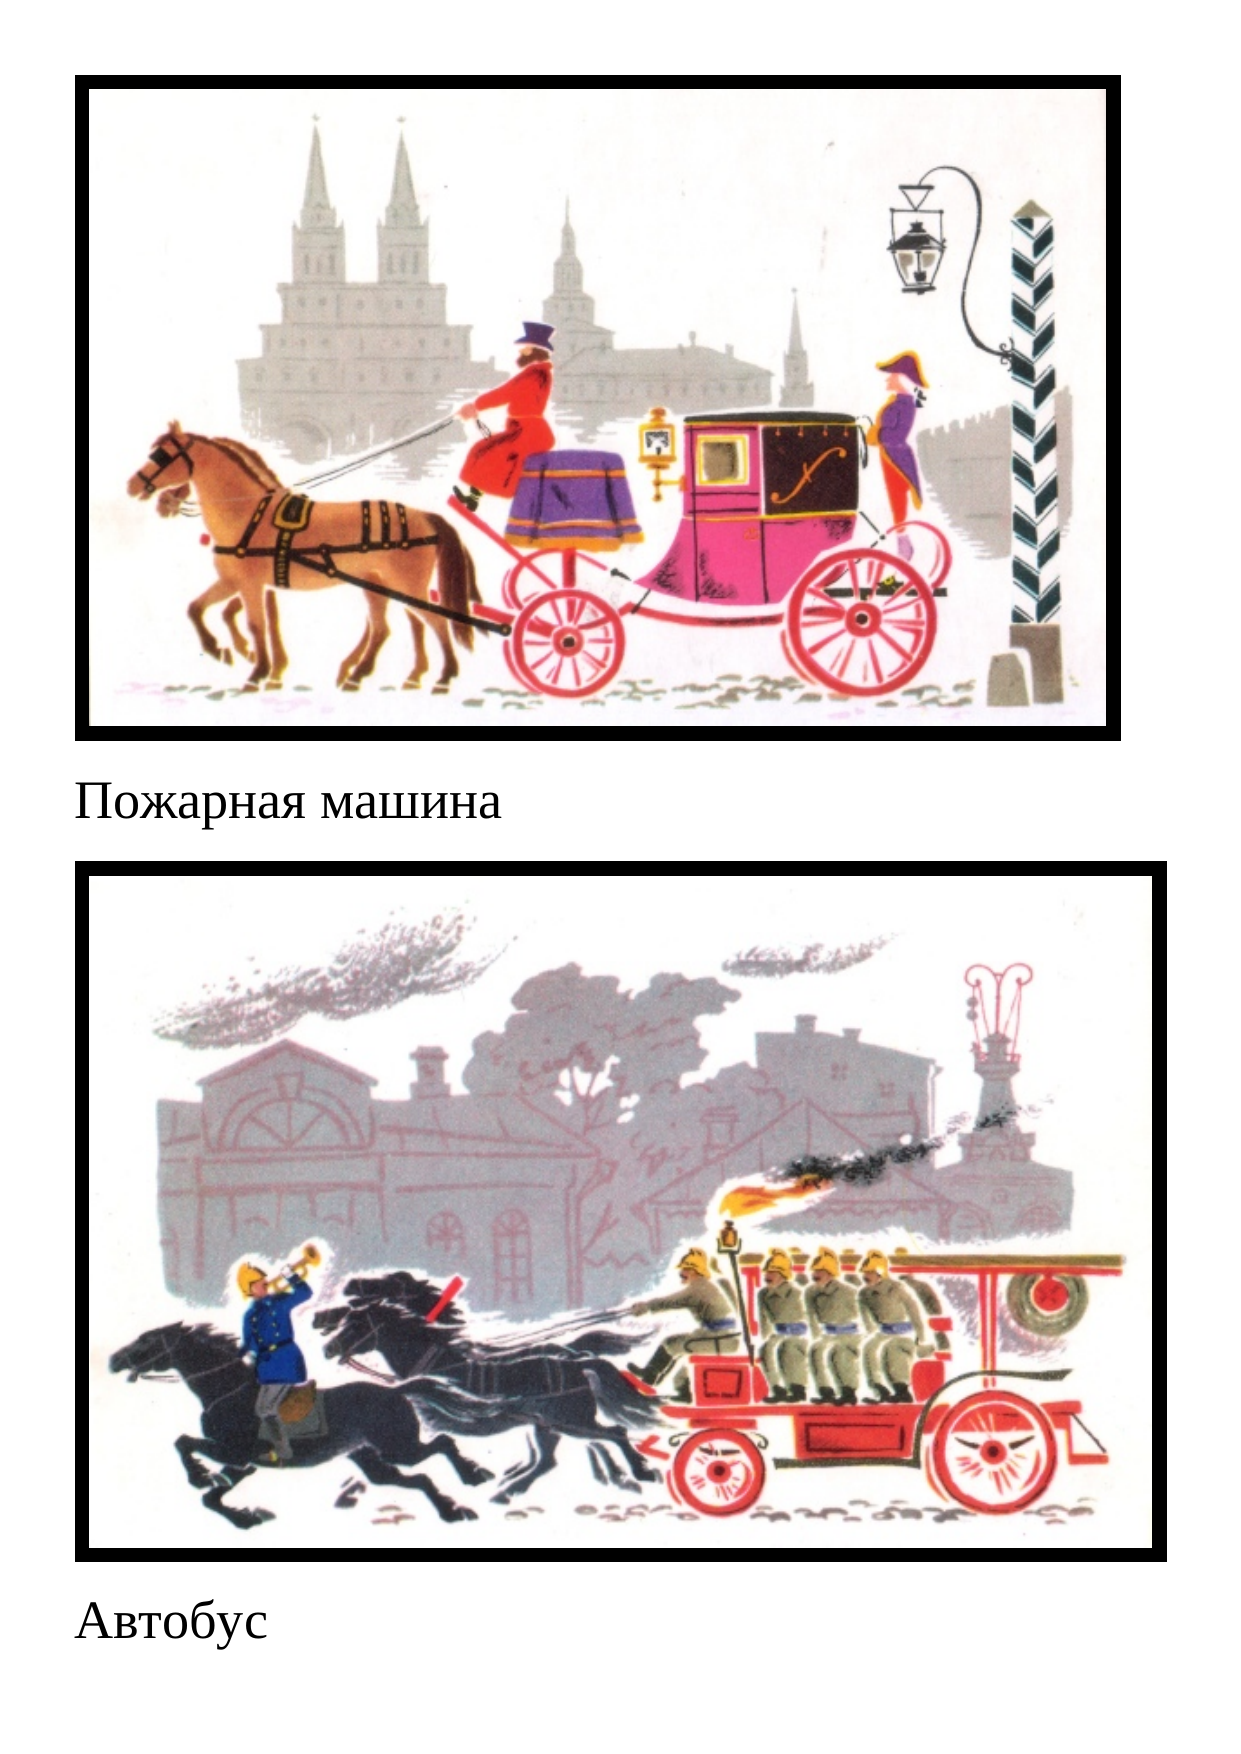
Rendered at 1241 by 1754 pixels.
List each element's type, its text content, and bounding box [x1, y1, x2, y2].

picture [89, 89, 1106, 726]
text Автобус [74, 1588, 1152, 1651]
picture [89, 876, 1152, 1548]
text Пожарная машина [74, 768, 1152, 830]
